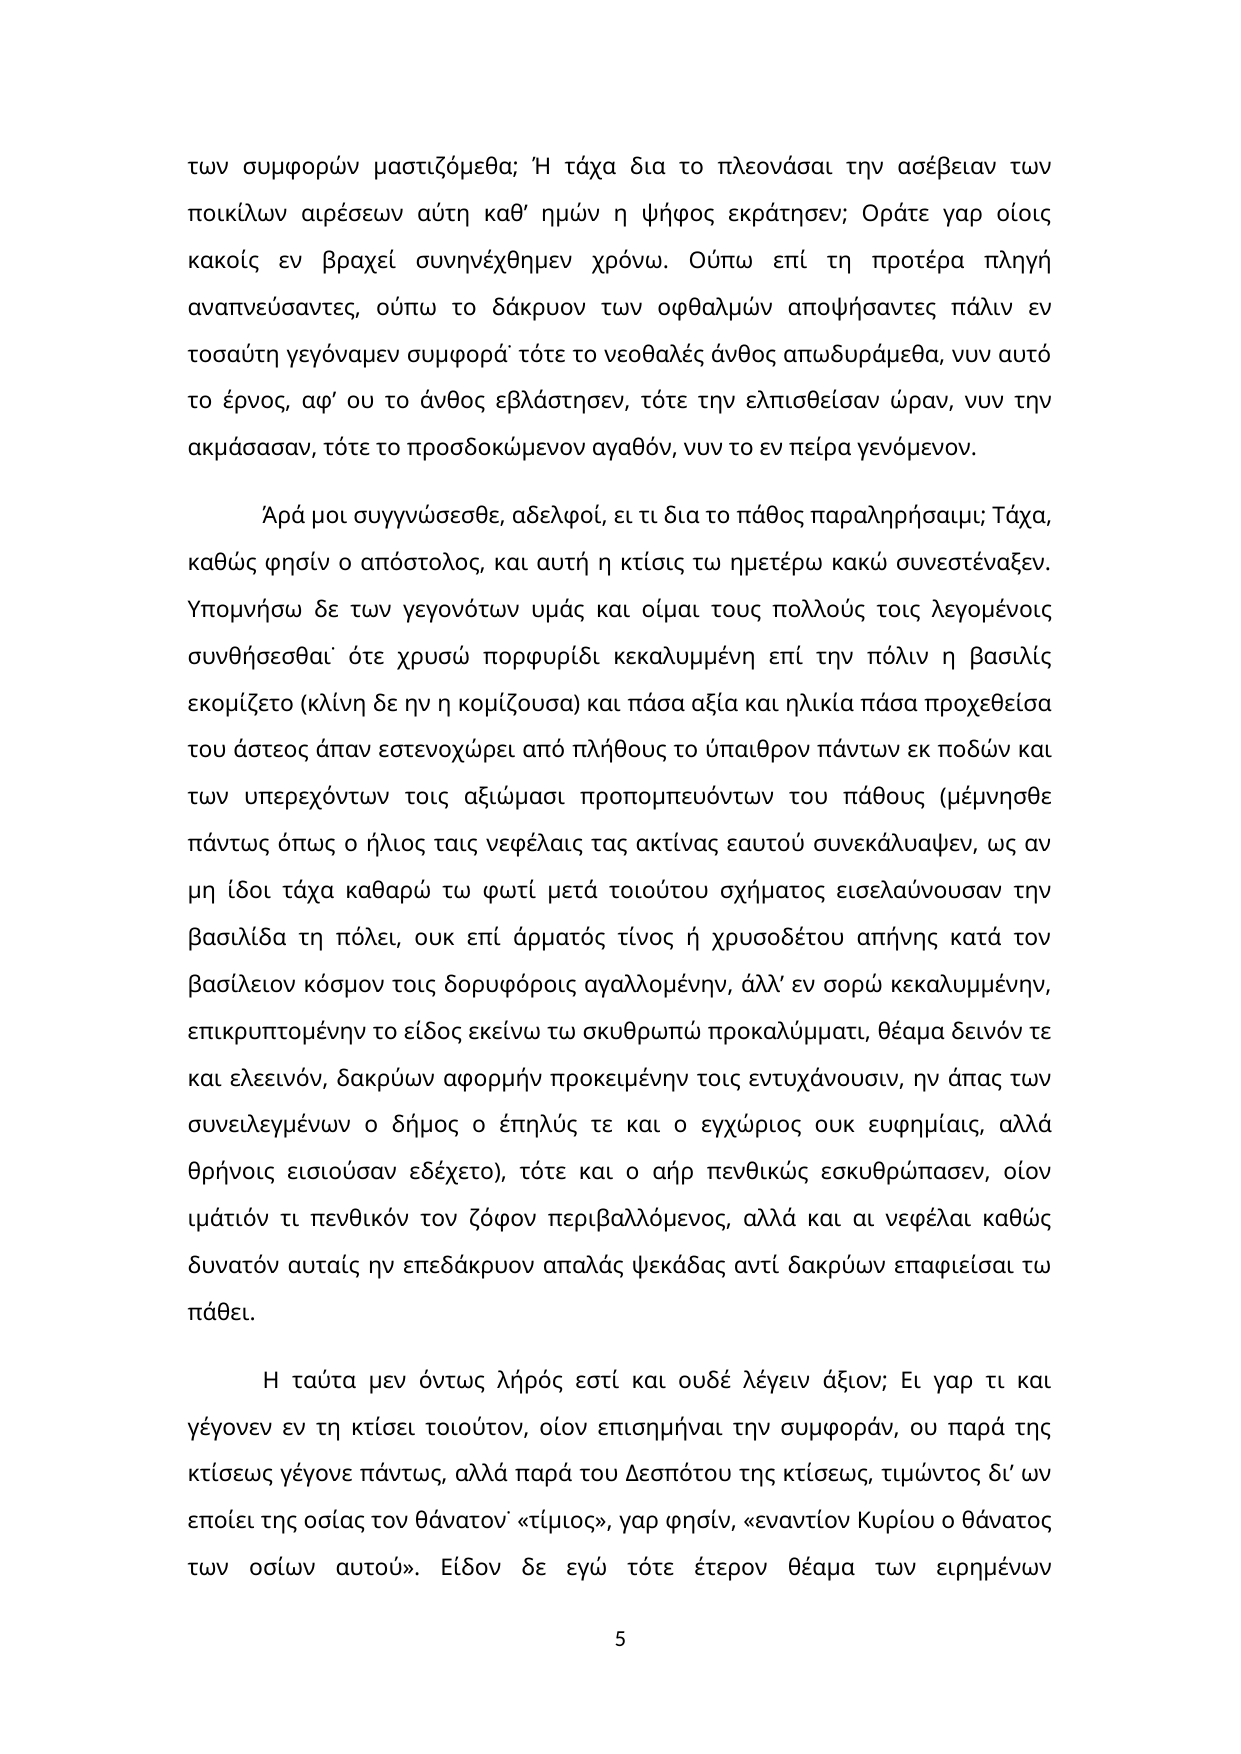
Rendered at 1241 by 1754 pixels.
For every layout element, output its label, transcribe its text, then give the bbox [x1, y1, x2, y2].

text Άρά μοι συγγνώσεσθε, αδελφοί, ει τι δια το πάθος παραληρήσαιμι; Τάχα, καθώς φησίν ο απόστολος, και αυτή η κτίσις τω ημετέρω κακώ συνεστέναξεν. Υπομνήσω δε των γεγονότων υμάς και οίμαι τους πολλούς τοις λεγομένοις συνθήσεσθαι˙ ότε χρυσώ πορφυρίδι κεκαλυμμένη επί την πόλιν η βασιλίς εκομίζετο (κλίνη δε ην η κομίζουσα) και πάσα αξία και ηλικία πάσα προχεθείσα του άστεος άπαν εστενοχώρει από πλήθους το ύπαιθρον πάντων εκ ποδών και των υπερεχόντων τοις αξιώμασι προπομπευόντων του πάθους (μέμνησθε πάντως όπως ο ήλιος ταις νεφέλαις τας ακτίνας εαυτού συνεκάλυαψεν, ως αν μη ίδοι τάχα καθαρώ τω φωτί μετά τοιούτου σχήματος εισελαύνουσαν την βασιλίδα τη πόλει, ουκ επί άρματός τίνος ή χρυσοδέτου απήνης κατά τον βασίλειον κόσμον τοις δορυφόροις αγαλλομένην, άλλ’ εν σορώ κεκαλυμμένην, επικρυπτομένην το είδος εκείνω τω σκυθρωπώ προκαλύμματι, θέαμα δεινόν τε και ελεεινόν, δακρύων αφορμήν προκειμένην τοις εντυχάνουσιν, ην άπας των συνειλεγμένων ο δήμος ο έπηλύς τε και ο εγχώριος ουκ ευφημίαις, αλλά θρήνοις εισιούσαν εδέχετο), τότε και ο αήρ πενθικώς εσκυθρώπασεν, οίον ιμάτιόν τι πενθικόν τον ζόφον περιβαλλόμενος, αλλά και αι νεφέλαι καθώς δυνατόν αυταίς ην επεδάκρυον απαλάς ψεκάδας αντί δακρύων επαφιείσαι τω πάθει. [187, 499, 1053, 1327]
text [187, 150, 1053, 462]
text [187, 1363, 1053, 1582]
